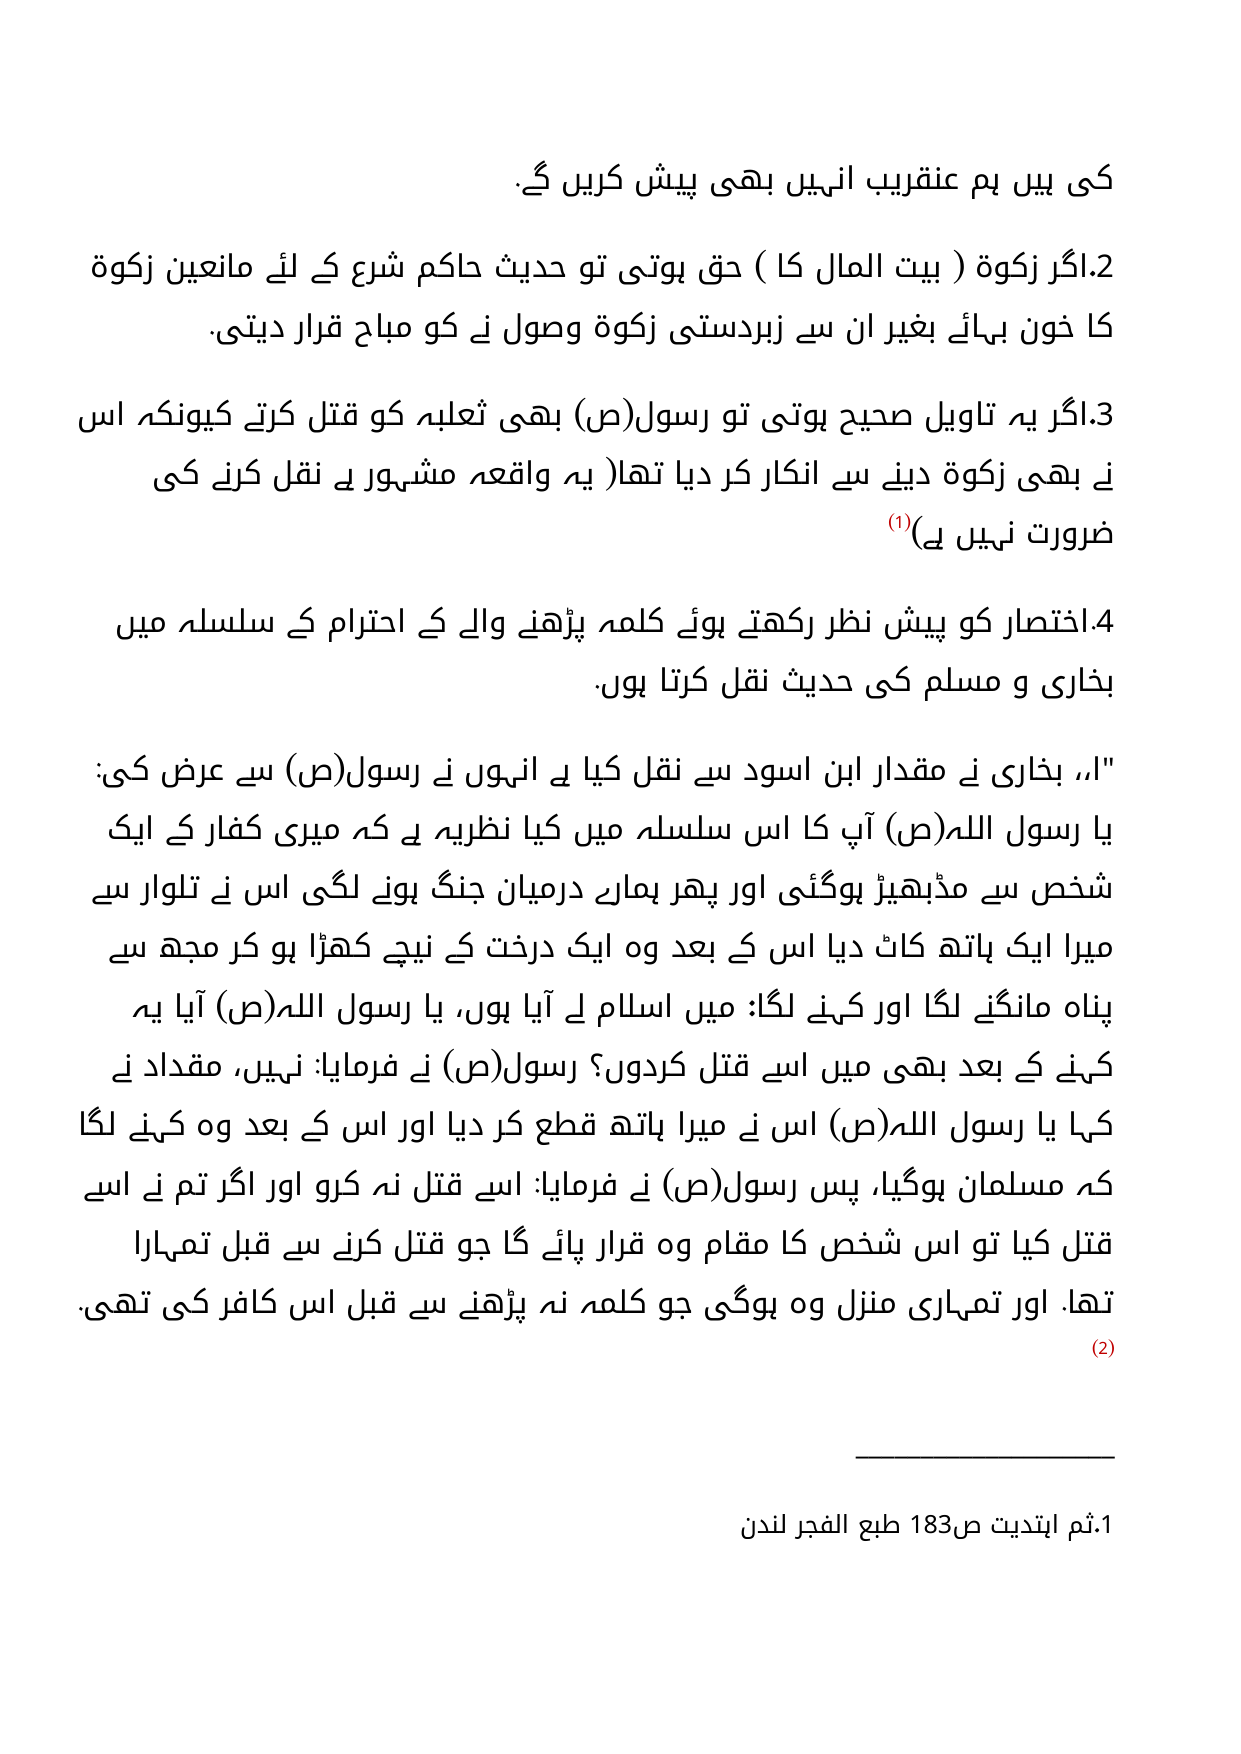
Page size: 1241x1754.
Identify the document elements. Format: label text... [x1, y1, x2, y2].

text 3.اگر یہ تاویل صحیح ہوتی تو رسول(ص) بھی ثعلبہ کو قتل کرتے کیونکہ اس نے بھی زکوة دینے سے انکار کر دیا تھا( یہ واقعہ مشہور ہے نقل کرنے کی ضرورت نہیں ہے)(1) [72, 385, 1114, 563]
text کی ہیں ہم عنقریب انہیں بھی پیش کریں گے. [72, 149, 1114, 208]
text 4.اختصار کو پیش نظر رکھتے ہوئے کلمہ پڑھنے والے کے احترام کے سلسلہ میں بخاری و مسلم کی حدیث نقل کرتا ہوں. [72, 592, 1114, 711]
text "ا،، بخاری نے مقدار ابن اسود سے نقل کیا ہے انہوں نے رسول(ص) سے عرض کی: یا رسول اللہ(ص) آپ کا اس سلسلہ میں کیا نظریہ ہے کہ میری کفار کے ایک شخص سے مڈبھیڑ ہوگئی اور پھر ہمارے درمیان جنگ ہونے لگی اس نے تلوار سے میرا ایک ہاتھ کاٹ دیا اس کے بعد وہ ایک درخت کے نیچے کھڑا ہو کر مجھ سے پناہ مانگنے لگا اور کہنے لگا: میں اسلام لے آیا ہوں، یا رسول اللہ(ص) آیا یہ کہنے کے بعد بھی میں اسے قتل کردوں؟ رسول(ص) نے فرمایا: نہیں، مقداد نے کہا یا رسول اللہ(ص) اس نے میرا ہاتھ قطع کر دیا اور اس کے بعد وہ کہنے لگا کہ مسلمان ہوگیا، پس رسول(ص) نے فرمایا: اسے قتل نہ کرو اور اگر تم نے اسے قتل کیا تو اس شخص کا مقام وہ قرار پائے گا جو قتل کرنے سے قبل تمہارا تھا. اور تمہاری منزل وہ ہوگی جو کلمہ نہ پڑھنے سے قبل اس کافر کی تھی.(2) [72, 740, 1114, 1388]
text 2.اگر زکوة ( بیت المال کا ) حق ہوتی تو حدیث حاکم شرع کے لئے مانعین زکوة کا خون بہائے بغیر ان سے زبردستی زکوة وصول نے کو مباح قرار دیتی. [72, 238, 1114, 356]
text 1.ثم اہتدیت ص183 طبع الفجر لندن [72, 1502, 1114, 1549]
text ____________________ [72, 1417, 1114, 1472]
